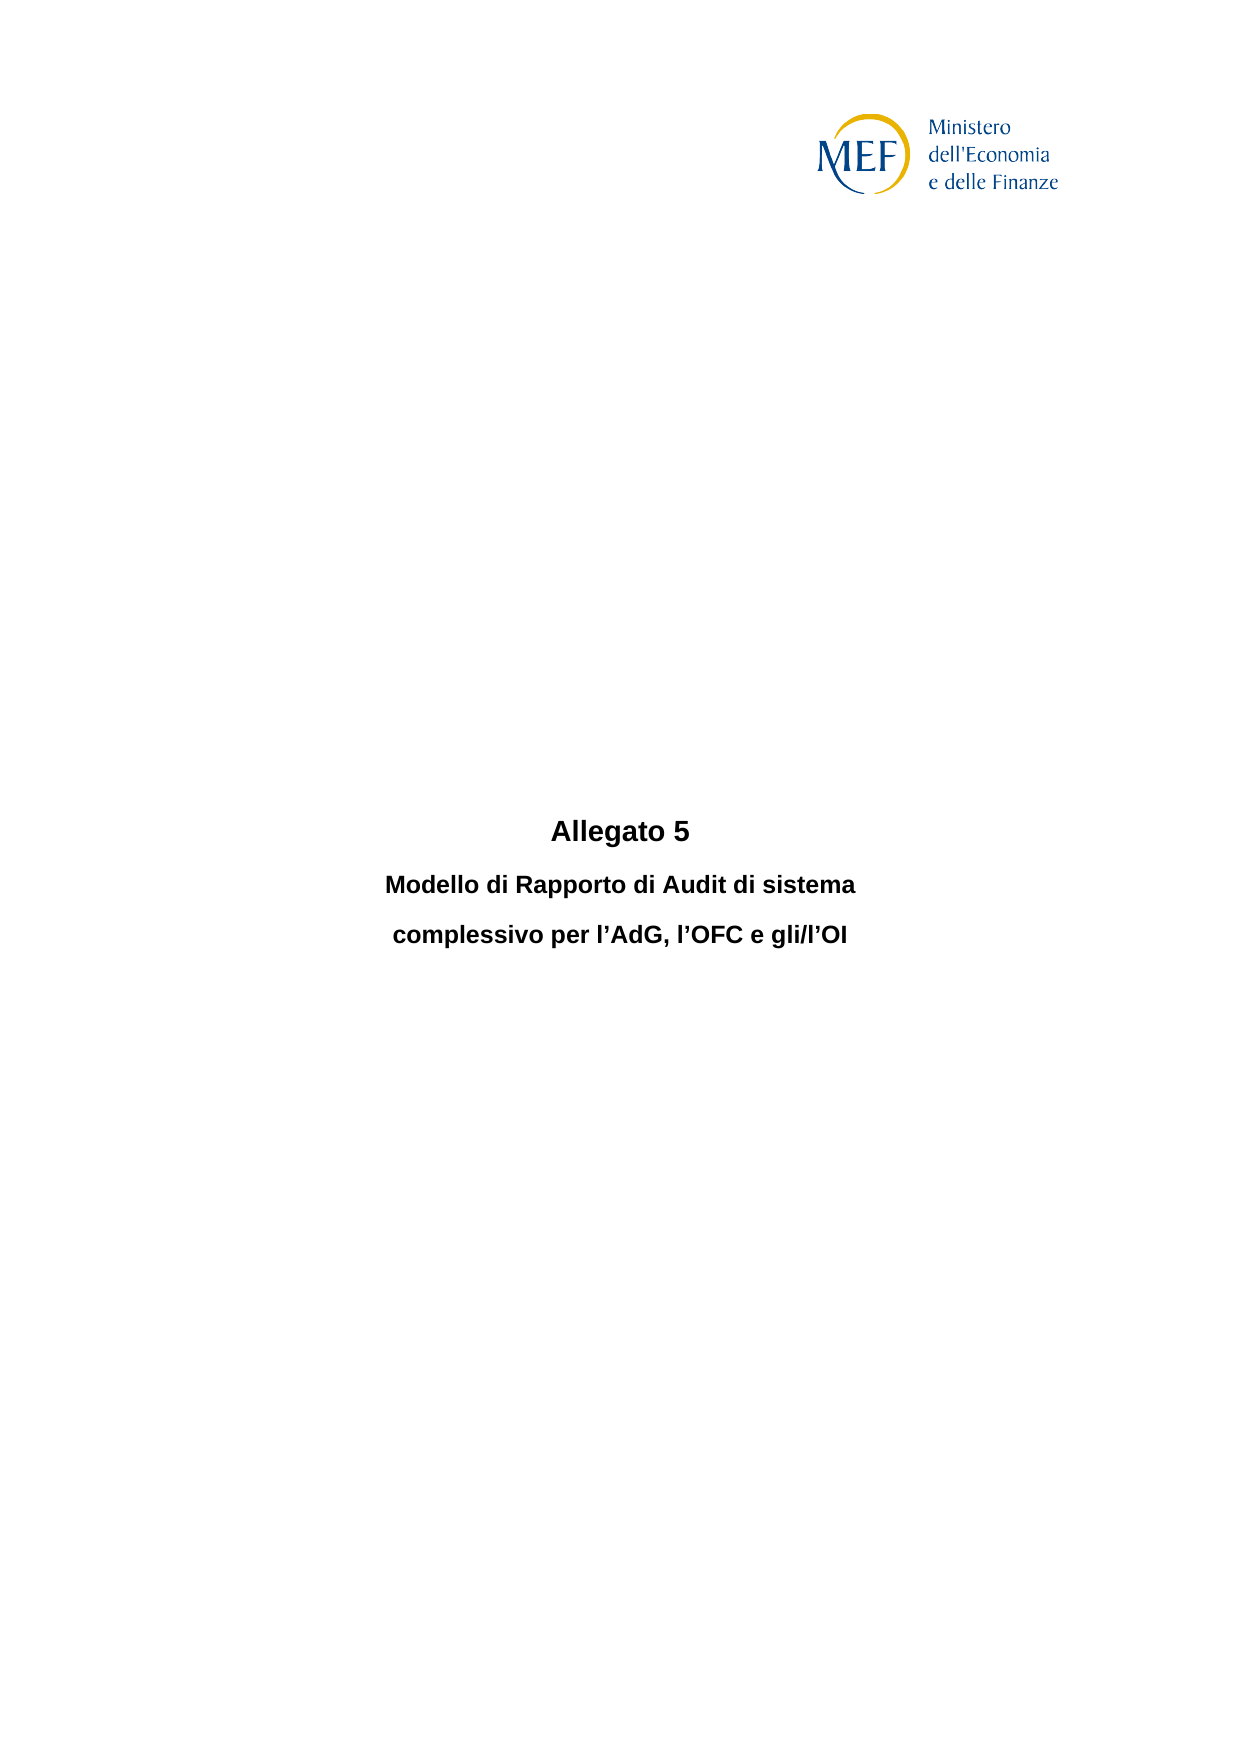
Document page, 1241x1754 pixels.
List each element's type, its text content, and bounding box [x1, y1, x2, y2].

picture [817, 114, 1058, 194]
text Modello di Rapporto di Audit di sistema [177, 870, 1063, 899]
text complessivo per l’AdG, l’OFC e gli/l’OI [177, 920, 1063, 948]
text Allegato 5 [177, 814, 1063, 847]
